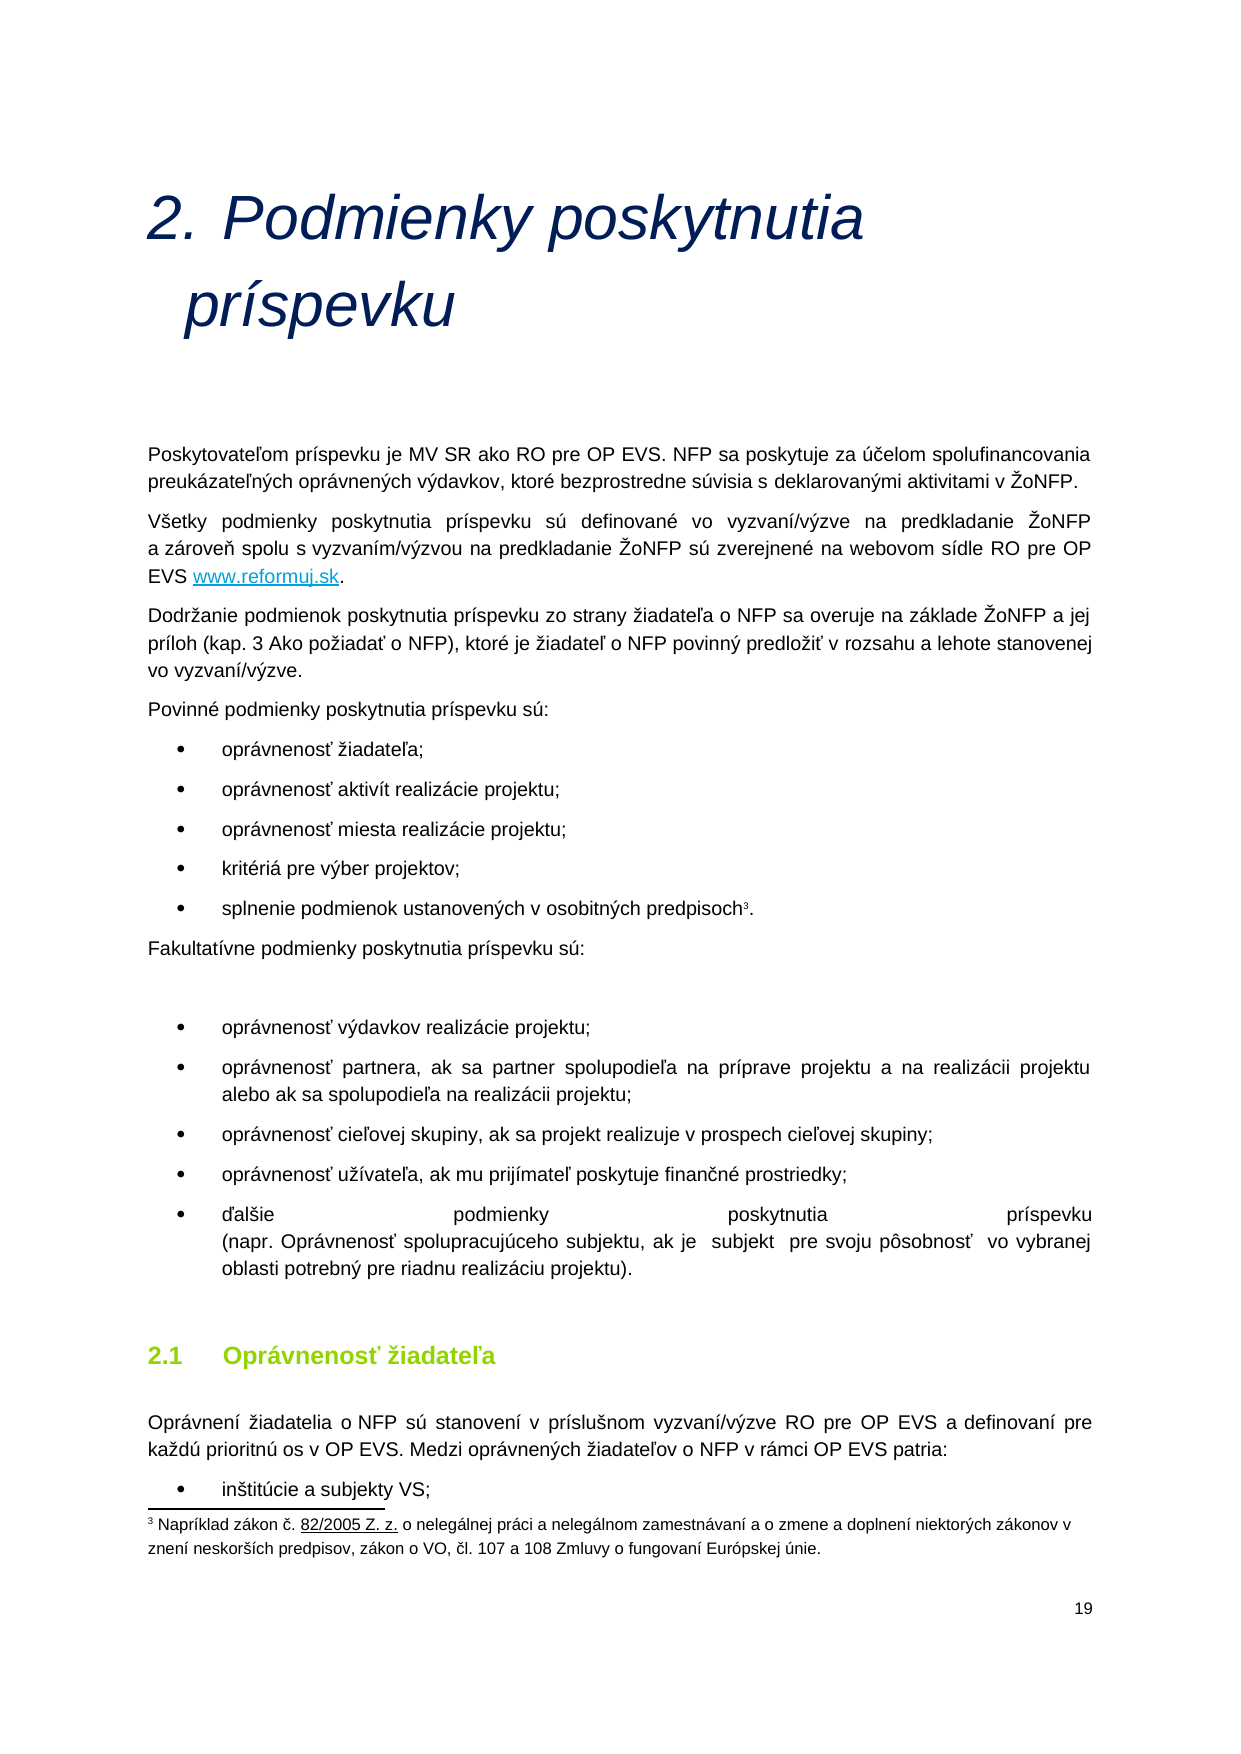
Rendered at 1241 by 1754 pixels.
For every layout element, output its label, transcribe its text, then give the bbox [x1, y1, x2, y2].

text Všetky podmienky poskytnutia príspevku sú definované vo vyzvaní/výzve na predkladanie ŽoNFP a zároveň spolu s vyzvaním/výzvou na predkladanie ŽoNFP sú zverejnené na webovom sídle RO pre OP EVS www.reformuj.sk. [148, 510, 1092, 587]
list oprávnenosť miesta realizácie projektu; [177, 817, 1092, 840]
subtitle 2. Podmienky poskytnutia príspevku [148, 181, 1092, 339]
text Povinné podmienky poskytnutia príspevku sú: [148, 698, 1092, 721]
list splnenie podmienok ustanovených v osobitných predpisoch. [177, 897, 1092, 920]
list oprávnenosť cieľovej skupiny, ak sa projekt realizuje v prospech cieľovej skupiny; [177, 1123, 1092, 1146]
list oprávnenosť partnera, ak sa partner spolupodieľa na príprave projektu a na realizácii projektu alebo ak sa spolupodieľa na realizácii projektu; [177, 1056, 1092, 1106]
subtitle 2.1 Oprávnenosť žiadateľa [148, 1341, 1092, 1369]
list kritériá pre výber projektov; [177, 857, 1092, 880]
text Dodržanie podmienok poskytnutia príspevku zo strany žiadateľa o NFP sa overuje na základe ŽoNFP a jej príloh (kap. 3 Ako požiadať o NFP), ktoré je žiadateľ o NFP povinný predložiť v rozsahu a lehote stanovenej vo vyzvaní/výzve. [148, 604, 1092, 681]
list Fakultatívne podmienky poskytnutia príspevku sú: [148, 937, 1092, 959]
text Poskytovateľom príspevku je MV SR ako RO pre OP EVS. NFP sa poskytuje za účelom spolufinancovania preukázateľných oprávnených výdavkov, ktoré bezprostredne súvisia s deklarovanými aktivitami v ŽoNFP. [148, 443, 1092, 493]
list oprávnenosť aktivít realizácie projektu; [177, 778, 1092, 801]
text Oprávnení žiadatelia o NFP sú stanovení v príslušnom vyzvaní/výzve RO pre OP EVS a definovaní pre každú prioritnú os v OP EVS. Medzi oprávnených žiadateľov o NFP v rámci OP EVS patria: [148, 1411, 1092, 1461]
list oprávnenosť žiadateľa; [177, 738, 1092, 761]
list oprávnenosť užívateľa, ak mu prijímateľ poskytuje finančné prostriedky; [177, 1163, 1092, 1186]
list inštitúcie a subjekty VS; [177, 1477, 1092, 1500]
list oprávnenosť výdavkov realizácie projektu; [177, 1016, 1092, 1039]
list ďalšie podmienky poskytnutia príspevku (napr. Oprávnenosť spolupracujúceho subjektu, ak je subjekt pre svoju pôsobnosť vo vybranej oblasti potrebný pre riadnu realizáciu projektu). [177, 1203, 1092, 1280]
